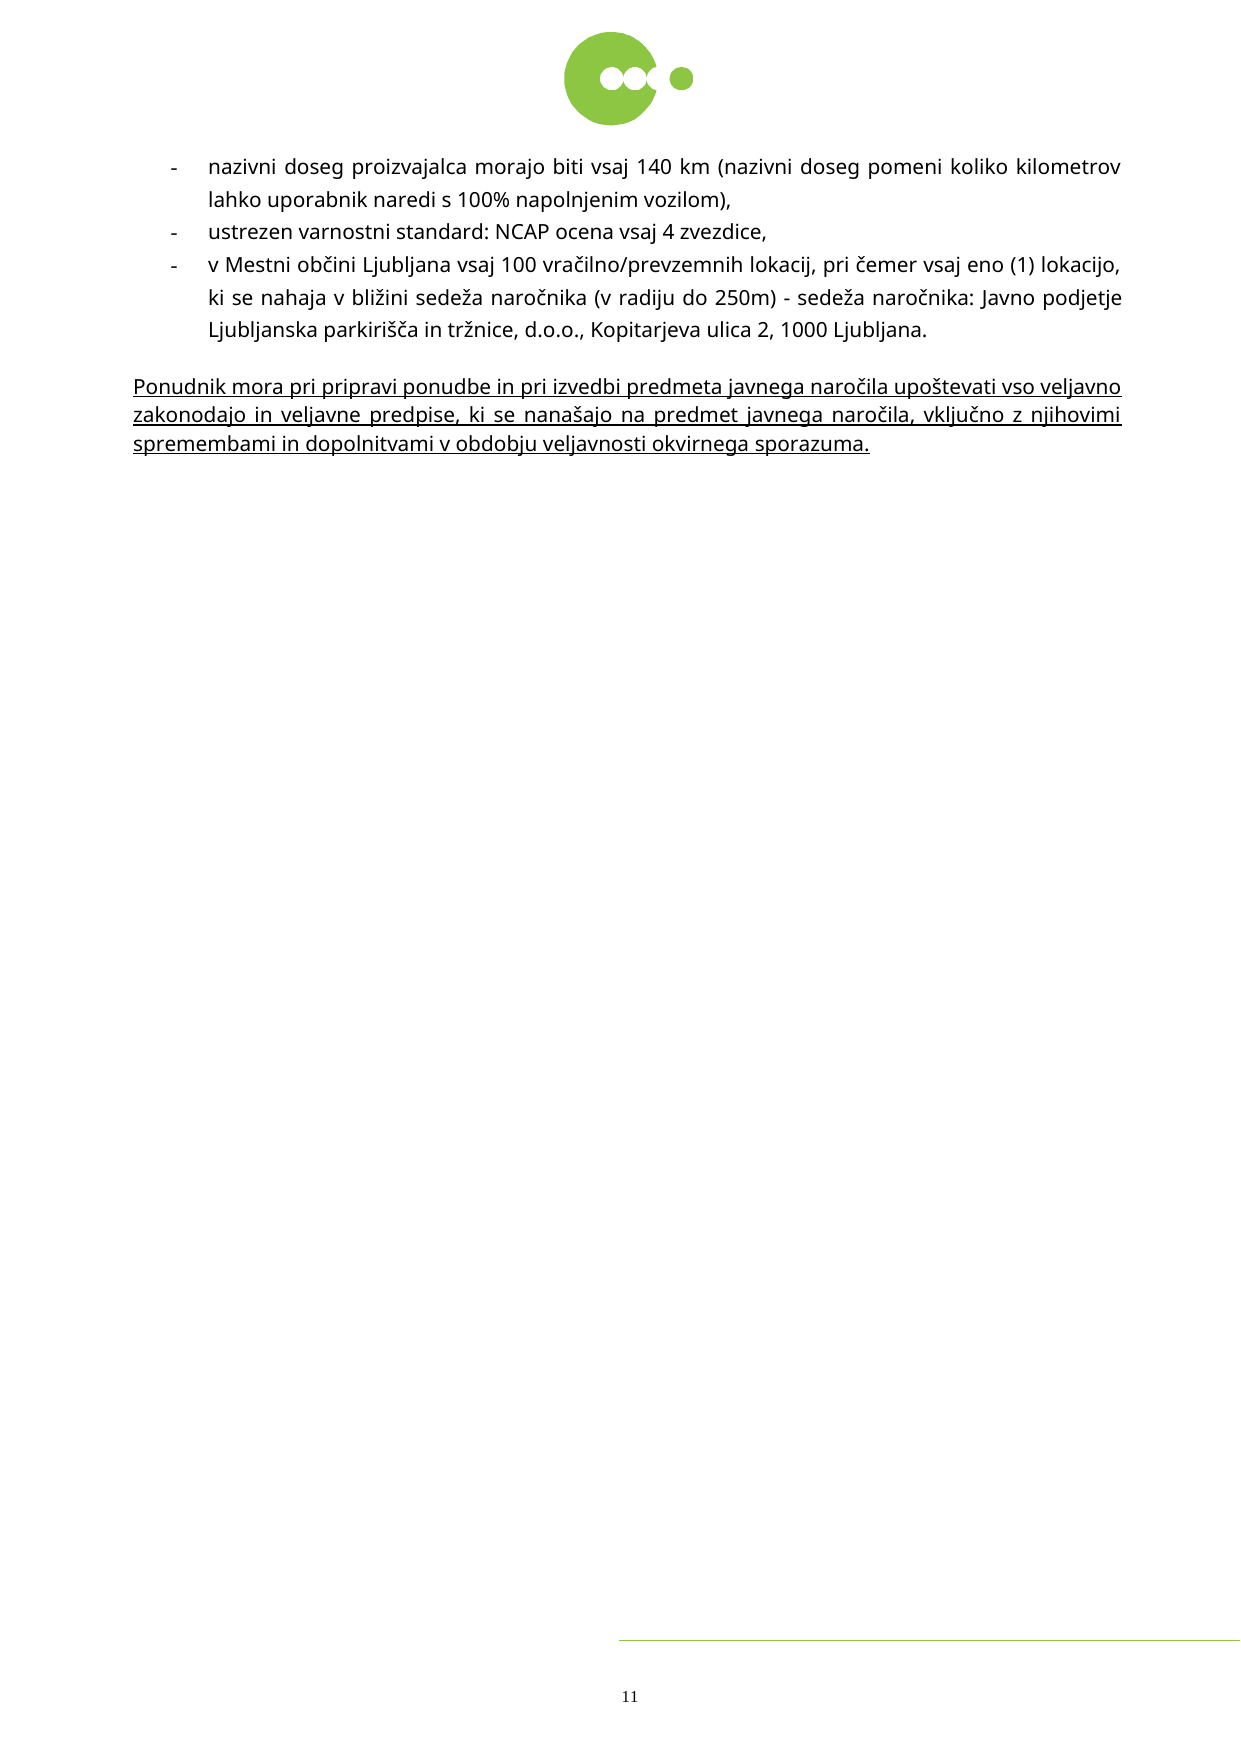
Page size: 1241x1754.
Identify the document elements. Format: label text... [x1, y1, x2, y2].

list ustrezen varnostni standard: NCAP ocena vsaj 4 zvezdice, [170, 217, 1122, 246]
text Ponudnik mora pri pripravi ponudbe in pri izvedbi predmeta javnega naročila upoštevati vso veljavno zakonodajo in veljavne predpise, ki se nanašajo na predmet javnega naročila, vključno z njihovimi spremembami in dopolnitvami v obdobju veljavnosti okvirnega sporazuma. [133, 372, 1122, 396]
text Ponudnik mora pri pripravi ponudbe in pri izvedbi predmeta javnega naročila upoštevati vso veljavno zakonodajo in veljavne predpise, ki se nanašajo na predmet javnega naročila, vključno z njihovimi spremembami in dopolnitvami v obdobju veljavnosti okvirnega sporazuma. [133, 397, 1122, 424]
list v Mestni občini Ljubljana vsaj 100 vračilno/prevzemnih lokacij, pri čemer vsaj eno (1) lokacijo, ki se nahaja v bližini sedeža naročnika (v radiju do 250m) - sedeža naročnika: Javno podjetje Ljubljanska parkirišča in tržnice, d.o.o., Kopitarjeva ulica 2, 1000 Ljubljana. [170, 250, 1122, 344]
text Ponudnik mora pri pripravi ponudbe in pri izvedbi predmeta javnega naročila upoštevati vso veljavno zakonodajo in veljavne predpise, ki se nanašajo na predmet javnega naročila, vključno z njihovimi spremembami in dopolnitvami v obdobju veljavnosti okvirnega sporazuma. [133, 426, 1122, 457]
list nazivni doseg proizvajalca morajo biti vsaj 140 km (nazivni doseg pomeni koliko kilometrov lahko uporabnik naredi s 100% napolnjenim vozilom), [170, 152, 1122, 213]
